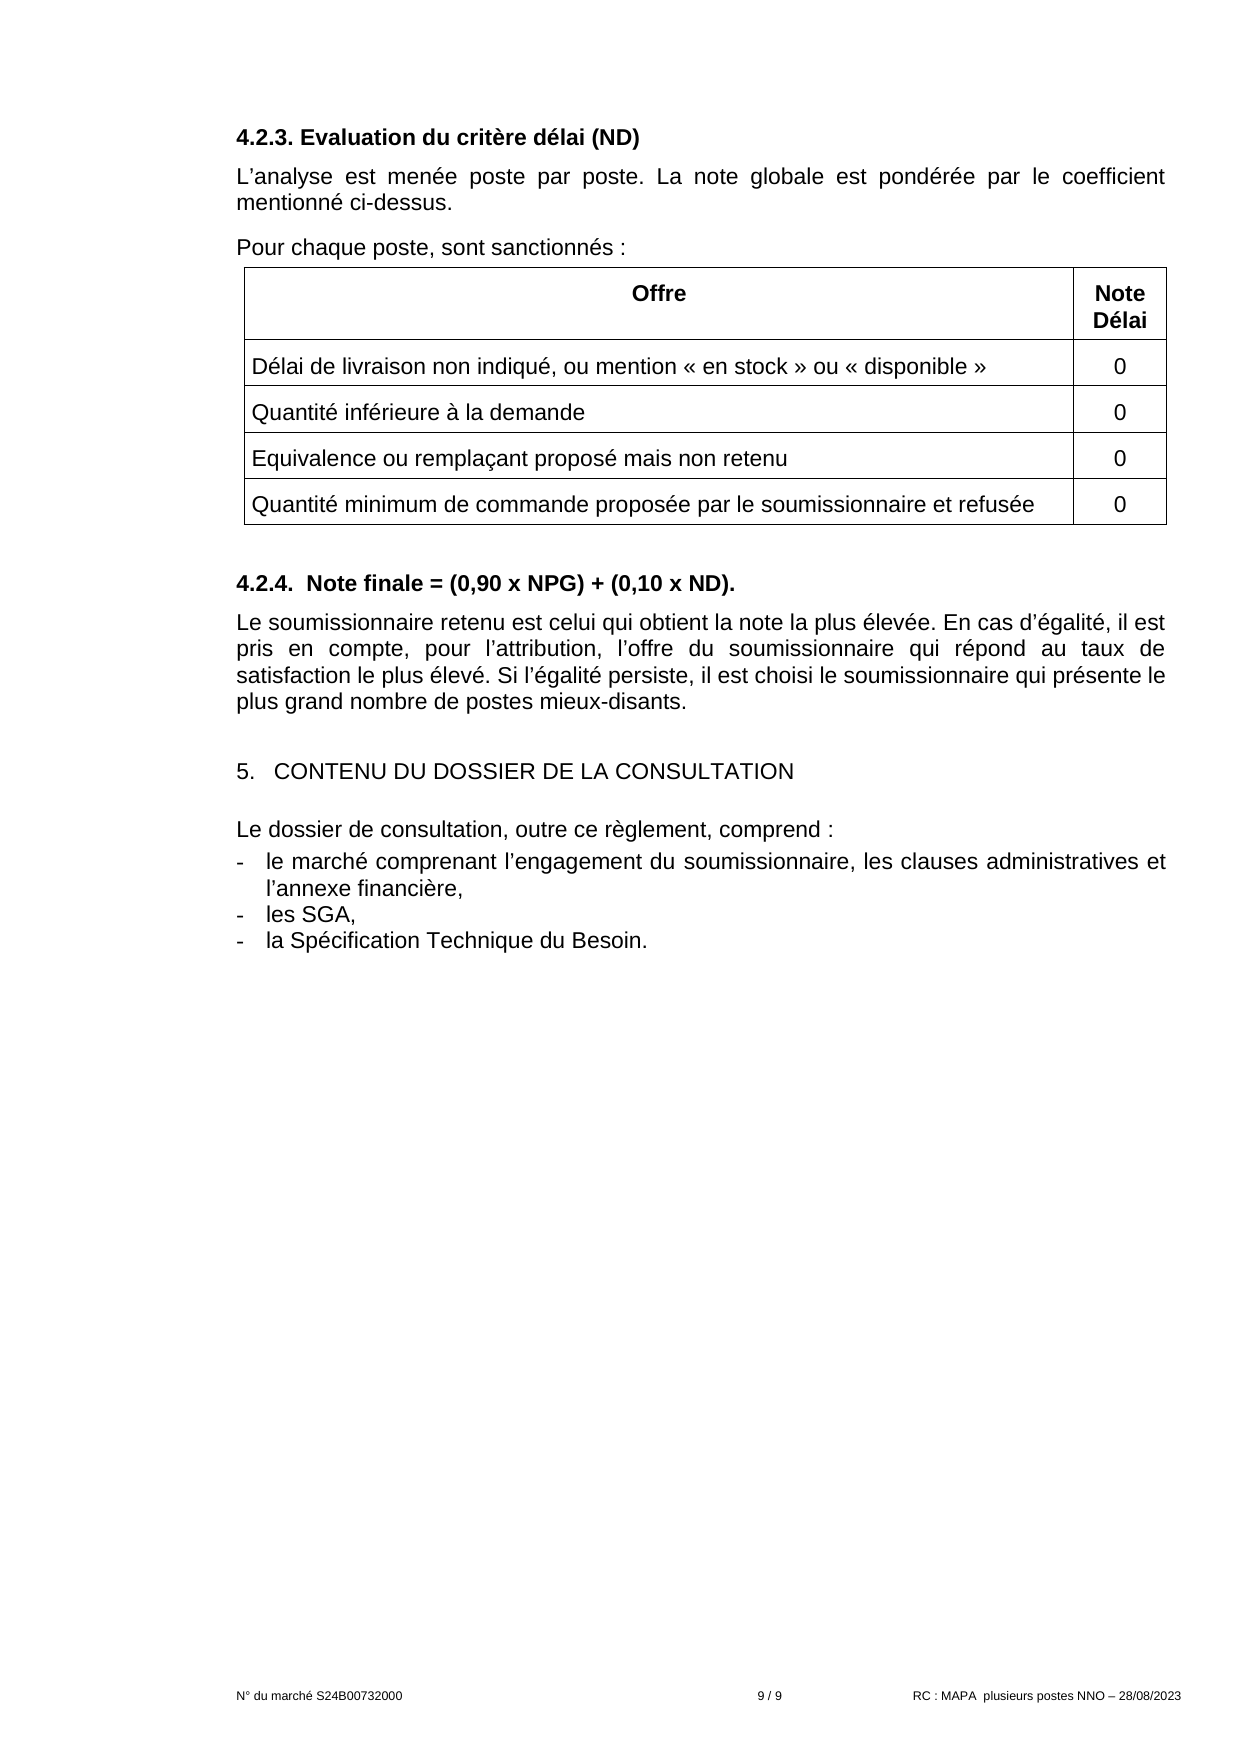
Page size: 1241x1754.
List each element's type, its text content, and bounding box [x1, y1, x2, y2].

text Pour chaque poste, sont sanctionnés : [236, 234, 1166, 261]
table_cell 0 [1074, 433, 1166, 478]
table_header Note Délai [1074, 268, 1166, 339]
list le marché comprenant l’engagement du soumissionnaire, les clauses administratives et l’annexe financière, [236, 848, 1166, 901]
table_cell Quantité inférieure à la demande [245, 386, 1073, 432]
list la Spécification Technique du Besoin. [236, 927, 1166, 954]
text Le soumissionnaire retenu est celui qui obtient la note la plus élevée. En cas d’égalité, il est pris en compte, pour l’attribution, l’offre du soumissionnaire qui répond au taux de satisfaction le plus élevé. Si l’égalité persiste, il est choisi le soumissionnaire qui présente le plus grand nombre de postes mieux-disants. [236, 609, 1166, 714]
table_cell Equivalence ou remplaçant proposé mais non retenu [245, 433, 1073, 478]
subtitle contenu du dossier de la consultation [236, 758, 1166, 784]
table_cell Délai de livraison non indiqué, ou mention « en stock » ou « disponible » [245, 340, 1073, 385]
table_cell Quantité minimum de commande proposée par le soumissionnaire et refusée [245, 479, 1073, 524]
text L’analyse est menée poste par poste. La note globale est pondérée par le coefficient mentionné ci-dessus. [236, 163, 1166, 215]
table_cell 0 [1074, 479, 1166, 524]
list les SGA, [236, 901, 1166, 927]
table_cell 0 [1074, 340, 1166, 385]
table_header Offre [245, 268, 1073, 339]
table_cell 0 [1074, 386, 1166, 432]
text 4.2.4. Note finale = (0,90 x NPG) + (0,10 x ND). [236, 570, 1166, 596]
text Le dossier de consultation, outre ce règlement, comprend : [236, 816, 1166, 842]
text 4.2.3. Evaluation du critère délai (ND) [236, 124, 1166, 150]
